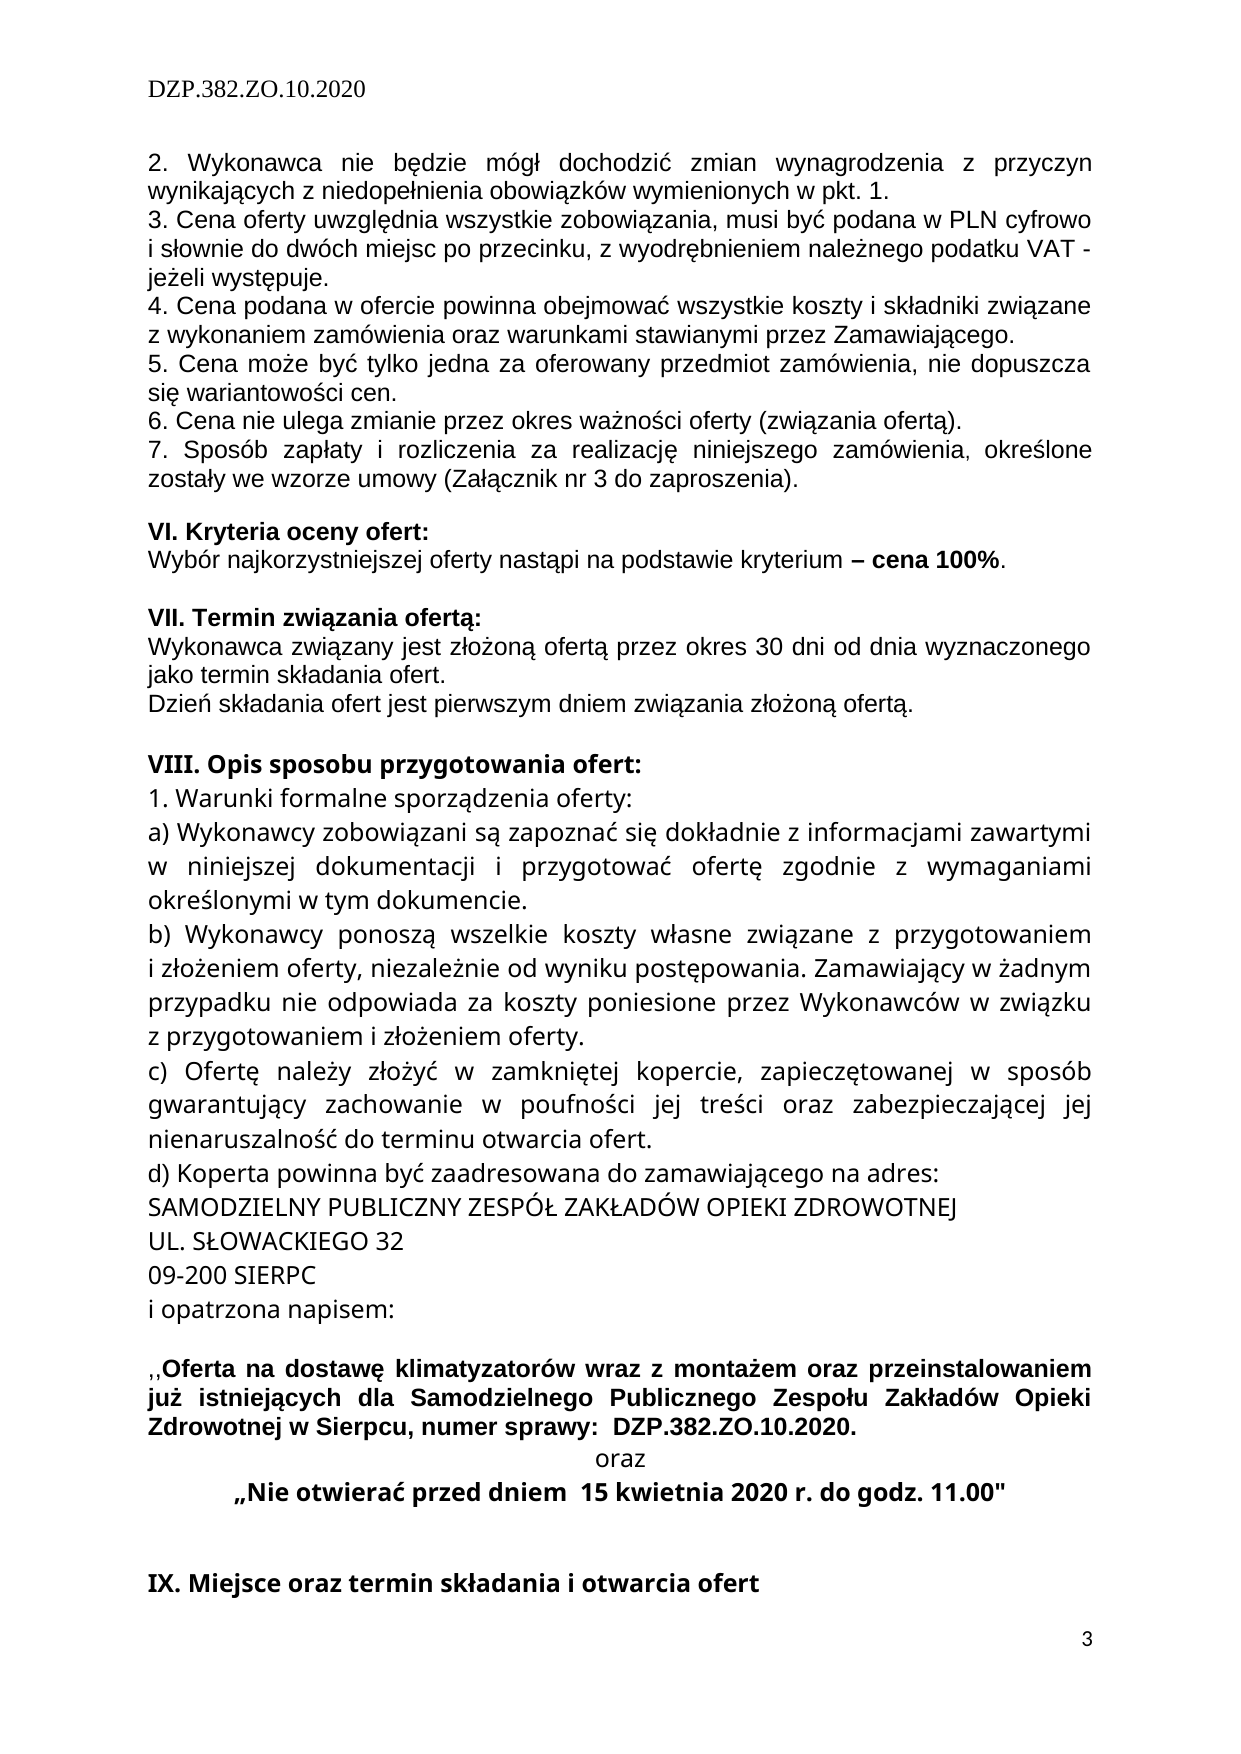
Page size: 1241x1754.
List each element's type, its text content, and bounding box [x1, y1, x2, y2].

text 7. Sposób zapłaty i rozliczenia za realizację niniejszego zamówienia, określone zostały we wzorze umowy (Załącznik nr 3 do zaproszenia). [148, 435, 1093, 493]
text 09-200 SIERPC [148, 1257, 1093, 1292]
text 4. Cena podana w ofercie powinna obejmować wszystkie koszty i składniki związane z wykonaniem zamówienia oraz warunkami stawianymi przez Zamawiającego. [148, 291, 1093, 349]
text c) Ofertę należy złożyć w zamkniętej kopercie, zapieczętowanej w sposób gwarantujący zachowanie w poufności jej treści oraz zabezpieczającej jej nienaruszalność do terminu otwarcia ofert. [148, 1053, 1093, 1155]
text „Nie otwierać przed dniem 15 kwietnia 2020 r. do godz. 11.00" [148, 1474, 1093, 1508]
text 3. Cena oferty uwzględnia wszystkie zobowiązania, musi być podana w PLN cyfrowo i słownie do dwóch miejsc po przecinku, z wyodrębnieniem należnego podatku VAT - jeżeli występuje. [148, 205, 1093, 291]
text 5. Cena może być tylko jedna za oferowany przedmiot zamówienia, nie dopuszcza się wariantowości cen. [148, 349, 1093, 406]
text Wybór najkorzystniejszej oferty nastąpi na podstawie kryterium – cena 100%. [148, 545, 1093, 574]
text 1. Warunki formalne sporządzenia oferty: [148, 781, 1093, 815]
text a) Wykonawcy zobowiązani są zapoznać się dokładnie z informacjami zawartymi w niniejszej dokumentacji i przygotować ofertę zgodnie z wymaganiami określonymi w tym dokumencie. [148, 815, 1093, 917]
text i opatrzona napisem: [148, 1292, 1093, 1326]
text VII. Termin związania ofertą: [148, 603, 1093, 632]
text oraz [148, 1440, 1093, 1474]
text ,,Oferta na dostawę klimatyzatorów wraz z montażem oraz przeinstalowaniem już istniejących dla Samodzielnego Publicznego Zespołu Zakładów Opieki Zdrowotnej w Sierpcu, numer sprawy: DZP.382.ZO.10.2020. [148, 1354, 1093, 1440]
text IX. Miejsce oraz termin składania i otwarcia ofert [148, 1565, 1093, 1599]
text VIII. Opis sposobu przygotowania ofert: [148, 747, 1093, 781]
text 6. Cena nie ulega zmianie przez okres ważności oferty (związania ofertą). [148, 406, 1093, 435]
text SAMODZIELNY PUBLICZNY ZESPÓŁ ZAKŁADÓW OPIEKI ZDROWOTNEJ [148, 1189, 1093, 1223]
text Wykonawca związany jest złożoną ofertą przez okres 30 dni od dnia wyznaczonego jako termin składania ofert. [148, 632, 1093, 689]
text d) Koperta powinna być zaadresowana do zamawiającego na adres: [148, 1155, 1093, 1189]
text b) Wykonawcy ponoszą wszelkie koszty własne związane z przygotowaniem i złożeniem oferty, niezależnie od wyniku postępowania. Zamawiający w żadnym przypadku nie odpowiada za koszty poniesione przez Wykonawców w związku z przygotowaniem i złożeniem oferty. [148, 917, 1093, 1053]
text 2. Wykonawca nie będzie mógł dochodzić zmian wynagrodzenia z przyczyn wynikających z niedopełnienia obowiązków wymienionych w pkt. 1. [148, 148, 1093, 205]
text Dzień składania ofert jest pierwszym dniem związania złożoną ofertą. [148, 689, 1093, 718]
text UL. SŁOWACKIEGO 32 [148, 1223, 1093, 1257]
text VI. Kryteria oceny ofert: [148, 517, 1093, 545]
